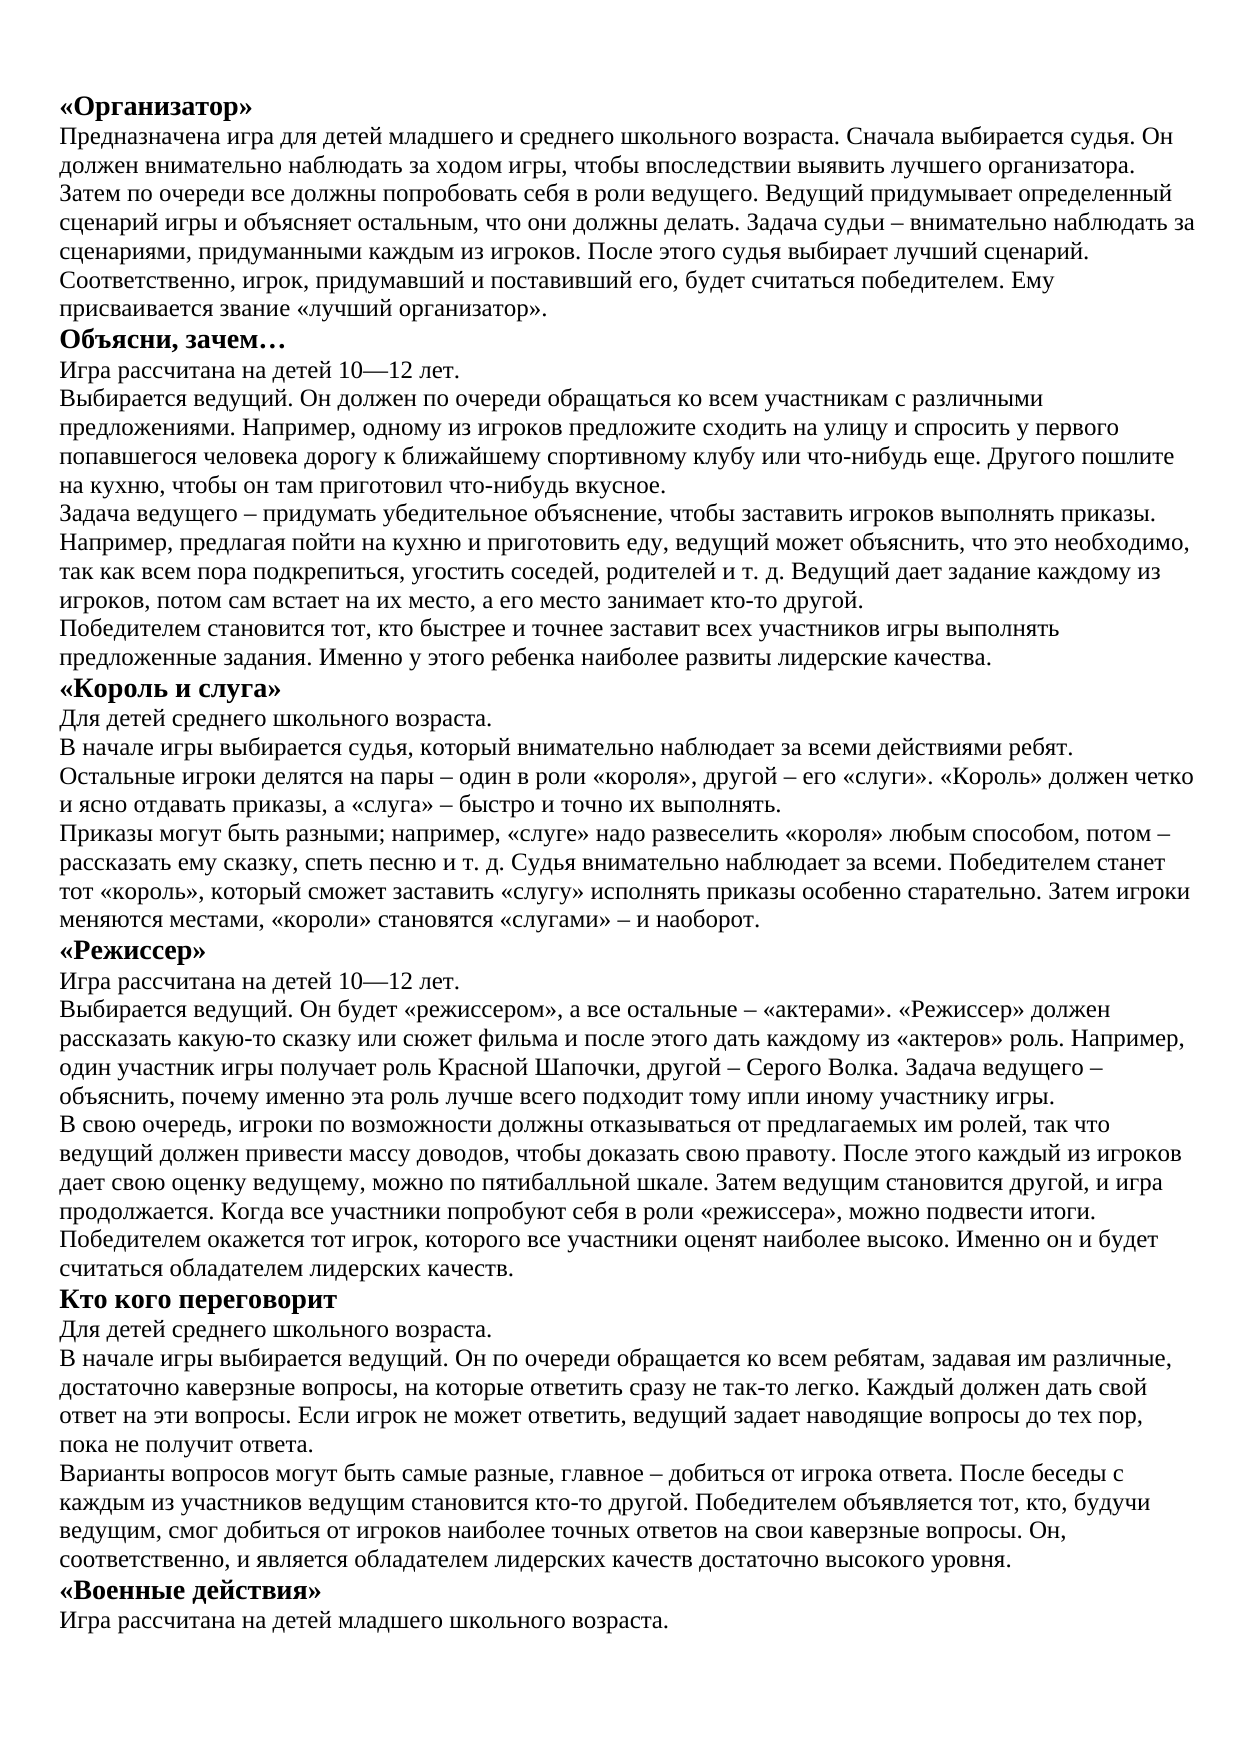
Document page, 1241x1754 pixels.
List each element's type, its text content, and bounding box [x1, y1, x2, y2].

text Задача ведущего – придумать убедительное объяснение, чтобы заставить игроков выполнять приказы. Например, предлагая пойти на кухню и приготовить еду, ведущий может объяснить, что это необходимо, так как всем пора подкрепиться, угостить соседей, родителей и т. д. Ведущий дает задание каждому из игроков, потом сам встает на их место, а его место занимает кто-то другой. [59, 498, 1196, 613]
text В свою очередь, игроки по возможности должны отказываться от предлагаемых им ролей, так что ведущий должен привести массу доводов, чтобы доказать свою правоту. После этого каждый из игроков дает свою оценку ведущему, можно по пятибалльной шкале. Затем ведущим становится другой, и игра продолжается. Когда все участники попробуют себя в роли «режиссера», можно подвести итоги. Победителем окажется тот игрок, которого все участники оценят наиболее высоко. Именно он и будет считаться обладателем лидерских качеств. [59, 1109, 1196, 1282]
text Для детей среднего школьного возраста. [59, 1314, 1196, 1343]
text Игра рассчитана на детей 10—12 лет. [59, 966, 1196, 994]
text Выбирается ведущий. Он будет «режиссером», а все остальные – «актерами». «Режиссер» должен рассказать какую-то сказку или сюжет фильма и после этого дать каждому из «актеров» роль. Например, один участник игры получает роль Красной Шапочки, другой – Серого Волка. Задача ведущего – объяснить, почему именно эта роль лучше всего подходит тому ипли иному участнику игры. [59, 994, 1196, 1109]
text Игра рассчитана на детей 10—12 лет. [59, 355, 1196, 383]
text «Король и слуга» [59, 671, 1196, 703]
text «Режиссер» [59, 933, 1196, 966]
text Кто кого переговорит [59, 1282, 1196, 1314]
text Победителем становится тот, кто быстрее и точнее заставит всех участников игры выполнять предложенные задания. Именно у этого ребенка наиболее развиты лидерские качества. [59, 613, 1196, 671]
text «Организатор» [59, 89, 1196, 121]
text «Военные действия» [59, 1573, 1196, 1606]
text В начале игры выбирается ведущий. Он по очереди обращается ко всем ребятам, задавая им различные, достаточно каверзные вопросы, на которые ответить сразу не так-то легко. Каждый должен дать свой ответ на эти вопросы. Если игрок не может ответить, ведущий задает наводящие вопросы до тех пор, пока не получит ответа. [59, 1343, 1196, 1458]
text В начале игры выбирается судья, который внимательно наблюдает за всеми действиями ребят. Остальные игроки делятся на пары – один в роли «короля», другой – его «слуги». «Король» должен четко и ясно отдавать приказы, а «слуга» – быстро и точно их выполнять. [59, 732, 1196, 818]
text Объясни, зачем… [59, 322, 1196, 355]
text Для детей среднего школьного возраста. [59, 703, 1196, 732]
text Приказы могут быть разными; например, «слуге» надо развеселить «короля» любым способом, потом – рассказать ему сказку, спеть песню и т. д. Судья внимательно наблюдает за всеми. Победителем станет тот «король», который сможет заставить «слугу» исполнять приказы особенно старательно. Затем игроки меняются местами, «короли» становятся «слугами» – и наоборот. [59, 818, 1196, 933]
text Предназначена игра для детей младшего и среднего школьного возраста. Сначала выбирается судья. Он должен внимательно наблюдать за ходом игры, чтобы впоследствии выявить лучшего организатора. Затем по очереди все должны попробовать себя в роли ведущего. Ведущий придумывает определенный сценарий игры и объясняет остальным, что они должны делать. Задача судьи – внимательно наблюдать за сценариями, придуманными каждым из игроков. После этого судья выбирает лучший сценарий. Соответственно, игрок, придумавший и поставивший его, будет считаться победителем. Ему присваивается звание «лучший организатор». [59, 121, 1196, 322]
text Игра рассчитана на детей младшего школьного возраста. [59, 1606, 1196, 1634]
text Варианты вопросов могут быть самые разные, главное – добиться от игрока ответа. После беседы с каждым из участников ведущим становится кто-то другой. Победителем объявляется тот, кто, будучи ведущим, смог добиться от игроков наиболее точных ответов на свои каверзные вопросы. Он, соответственно, и является обладателем лидерских качеств достаточно высокого уровня. [59, 1458, 1196, 1573]
text Выбирается ведущий. Он должен по очереди обращаться ко всем участникам с различными предложениями. Например, одному из игроков предложите сходить на улицу и спросить у первого попавшегося человека дорогу к ближайшему спортивному клубу или что-нибудь еще. Другого пошлите на кухню, чтобы он там приготовил что-нибудь вкусное. [59, 383, 1196, 498]
